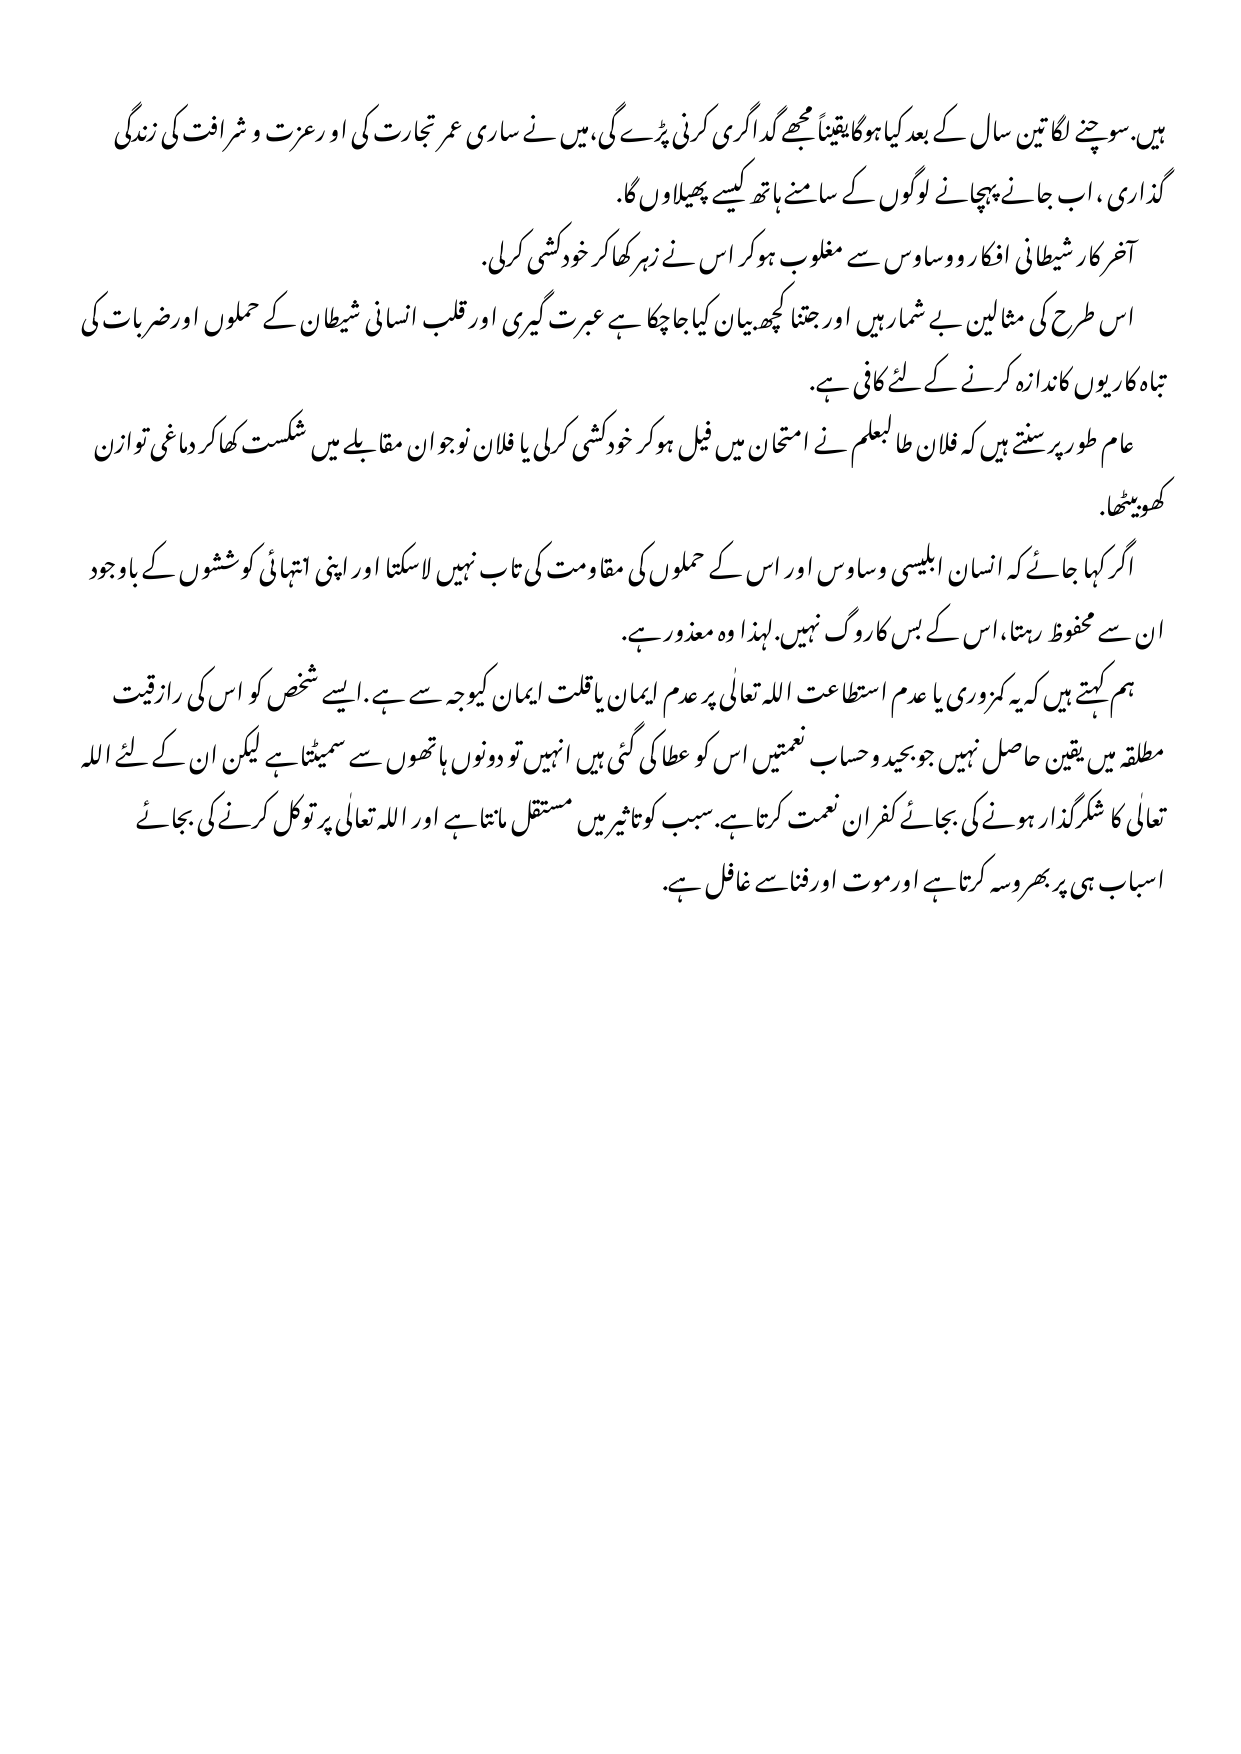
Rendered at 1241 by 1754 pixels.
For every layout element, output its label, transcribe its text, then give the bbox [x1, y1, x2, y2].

text اگر کہا جائے کہ انسان ابلیسی وساوس اور اس کے حملوں کی مقاومت کی تاب نہیں لاسکتا اور اپنی انتہائی کوششوں کے باوجود ان سے محفوظ رہتا،اس کے بس کاروگ نہیں.لہذا وہ معذور ہے. [75, 531, 1165, 656]
text اس طرح کی مثالین بے شمار ہیں اور جتنا کچھ بیان کیاجاچکا ہے عبرت گیری اور قلب انسانی شیطان کے حملوں اورضربات کی تباہ کاریوں کاندازہ کرنے کے لئے کافی ہے. [75, 281, 1165, 406]
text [75, 94, 1165, 219]
text آخر کار شیطانی افکار ووساوس سے مغلوب ہوکر اس نے زہر کھاکر خودکشی کرلی. [75, 219, 1165, 281]
text عام طور پر سنتے ہیں کہ فلان طالبعلم نے امتحان میں فیل ہوکر خودکشی کرلی یا فلان نوجوان مقابلے میں شکست کھاکر دماغی توازن کھوبیٹھا. [75, 406, 1165, 531]
text ہم کہتے ہیں کہ یہ کمزوری یا عدم استطاعت اللہ تعالٰی پر عدم ایمان یاقلت ایمان کیوجہ سے ہے .ایسے شخص کو اس کی رازقیت مطلقہ میں یقین حاصل نہیں جوبحید وحساب نعمتیں اس کو عطا کی گئی ہیں انہیں تو دونوں ہاتھوں سے سمیٹتاہے لیکن ان کے لئے اللہ تعالٰی کا شکرگذار ہونے کی بجائے کفران نعمت کرتاہے.سبب کوتاثیر میں مستقل مانتاہے اور اللہ تعالٰی پر توکل کرنے کی بجائے اسباب ہی پربھروسہ کرتاہے اورموت اورفناسے غافل ہے. [75, 656, 1165, 906]
